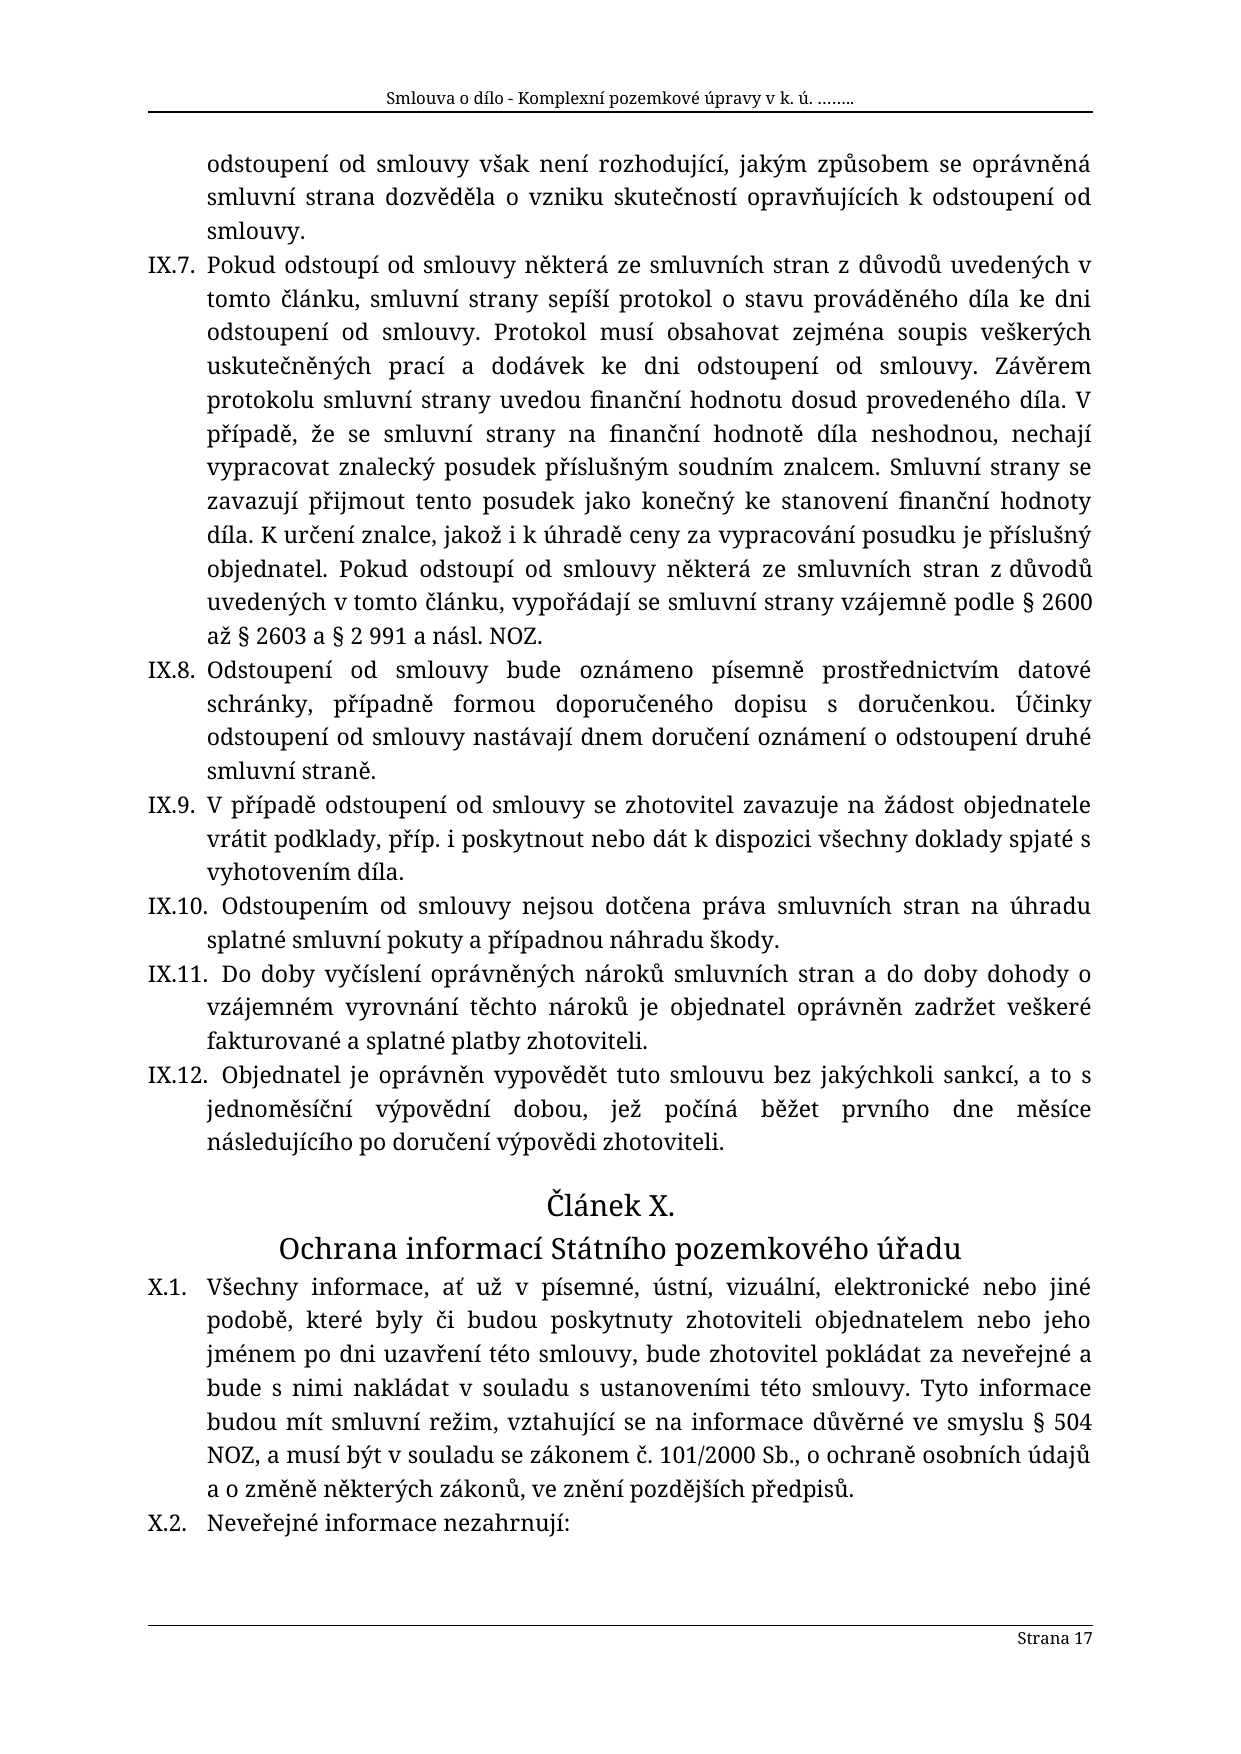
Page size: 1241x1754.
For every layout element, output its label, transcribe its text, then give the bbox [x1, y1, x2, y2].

list Objednatel je oprávněn vypovědět tuto smlouvu bez jakýchkoli sankcí, a to s jednoměsíční výpovědní dobou, jež počíná běžet prvního dne měsíce následujícího po doručení výpovědi zhotoviteli. [148, 1059, 1093, 1158]
list Odstoupení od smlouvy bude oznámeno písemně prostřednictvím datové schránky, případně formou doporučeného dopisu s doručenkou. Účinky odstoupení od smlouvy nastávají dnem doručení oznámení o odstoupení druhé smluvní straně. [148, 654, 1093, 786]
list Odstoupením od smlouvy nejsou dotčena práva smluvních stran na úhradu splatné smluvní pokuty a případnou náhradu škody. [148, 890, 1093, 955]
subtitle Ochrana informací Státního pozemkového úřadu [148, 1185, 1093, 1268]
list Pokud odstoupí od smlouvy některá ze smluvních stran z důvodů uvedených v tomto článku, smluvní strany sepíší protokol o stavu prováděného díla ke dni odstoupení od smlouvy. Protokol musí obsahovat zejména soupis veškerých uskutečněných prací a dodávek ke dni odstoupení od smlouvy. Závěrem protokolu smluvní strany uvedou finanční hodnotu dosud provedeného díla. V případě, že se smluvní strany na finanční hodnotě díla neshodnou, nechají vypracovat znalecký posudek příslušným soudním znalcem. Smluvní strany se zavazují přijmout tento posudek jako konečný ke stanovení finanční hodnoty díla. K určení znalce, jakož i k úhradě ceny za vypracování posudku je příslušný objednatel. Pokud odstoupí od smlouvy některá ze smluvních stran z důvodů uvedených v tomto článku, vypořádají se smluvní strany vzájemně podle § 2600 až § 2603 a § 2 991 a násl. NOZ. [148, 249, 1093, 651]
list Do doby vyčíslení oprávněných nároků smluvních stran a do doby dohody o vzájemném vyrovnání těchto nároků je objednatel oprávněn zadržet veškeré fakturované a splatné platby zhotoviteli. [148, 958, 1093, 1056]
list Neveřejné informace nezahrnují: [148, 1507, 1093, 1538]
list V případě odstoupení od smlouvy se zhotovitel zavazuje na žádost objednatele vrátit podklady, příp. i poskytnout nebo dát k dispozici všechny doklady spjaté s vyhotovením díla. [148, 789, 1093, 888]
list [148, 148, 1093, 246]
list Všechny informace, ať už v písemné, ústní, vizuální, elektronické nebo jiné podobě, které byly či budou poskytnuty zhotoviteli objednatelem nebo jeho jménem po dni uzavření této smlouvy, bude zhotovitel pokládat za neveřejné a bude s nimi nakládat v souladu s ustanoveními této smlouvy. Tyto informace budou mít smluvní režim, vztahující se na informace důvěrné ve smyslu § 504 NOZ, a musí být v souladu se zákonem č. 101/2000 Sb., o ochraně osobních údajů a o změně některých zákonů, ve znění pozdějších předpisů. [148, 1271, 1093, 1504]
